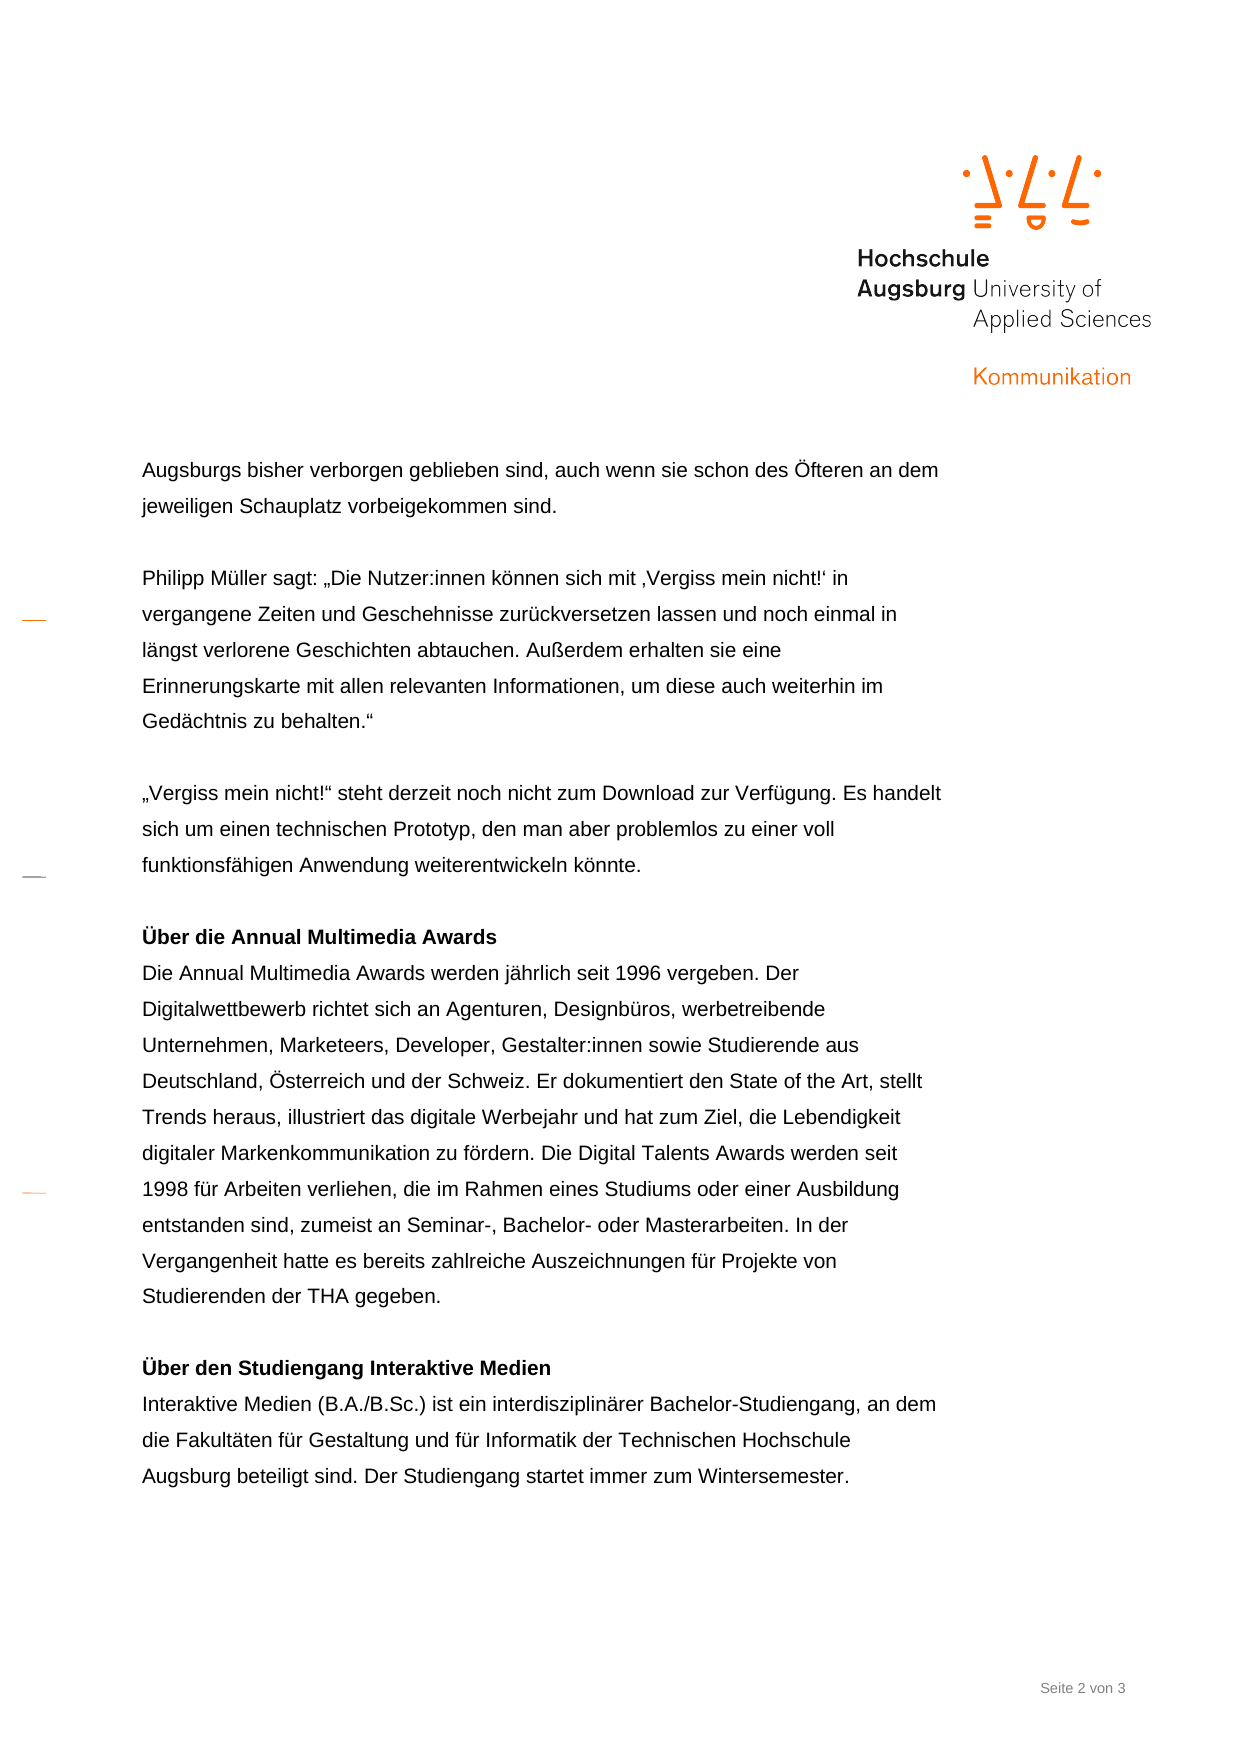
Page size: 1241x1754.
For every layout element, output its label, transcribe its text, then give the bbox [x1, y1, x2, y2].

text Die Annual Multimedia Awards werden jährlich seit 1996 vergeben. Der Digitalwettbewerb richtet sich an Agenturen, Designbüros, werbetreibende Unternehmen, Marketeers, Developer, Gestalter:innen sowie Studierende aus Deutschland, Österreich und der Schweiz. Er dokumentiert den State of the Art, stellt Trends heraus, illustriert das digitale Werbejahr und hat zum Ziel, die Lebendigkeit digitaler Markenkommunikation zu fördern. Die Digital Talents Awards werden seit 1998 für Arbeiten verliehen, die im Rahmen eines Studiums oder einer Ausbildung entstanden sind, zumeist an Seminar-, Bachelor- oder Masterarbeiten. In der Vergangenheit hatte es bereits zahlreiche Auszeichnungen für Projekte von Studierenden der THA gegeben. [142, 961, 945, 1308]
text „Vergiss mein nicht!“ steht derzeit noch nicht zum Download zur Verfügung. Es handelt sich um einen technischen Prototyp, den man aber problemlos zu einer voll funktionsfähigen Anwendung weiterentwickeln könnte. [142, 781, 945, 877]
text Philipp Müller sagt: „Die Nutzer:innen können sich mit ‚Vergiss mein nicht!‘ in vergangene Zeiten und Geschehnisse zurückversetzen lassen und noch einmal in längst verlorene Geschichten abtauchen. Außerdem erhalten sie eine Erinnerungskarte mit allen relevanten Informationen, um diese auch weiterhin im Gedächtnis zu behalten.“ [142, 566, 945, 733]
picture [857, 155, 1151, 385]
text Über den Studiengang Interaktive Medien [142, 1356, 945, 1380]
text Über die Annual Multimedia Awards [142, 925, 945, 949]
text Interaktive Medien (B.A./B.Sc.) ist ein interdisziplinärer Bachelor-Studiengang, an dem die Fakultäten für Gestaltung und für Informatik der Technischen Hochschule Augsburg beteiligt sind. Der Studiengang startet immer zum Wintersemester. [142, 1392, 945, 1488]
